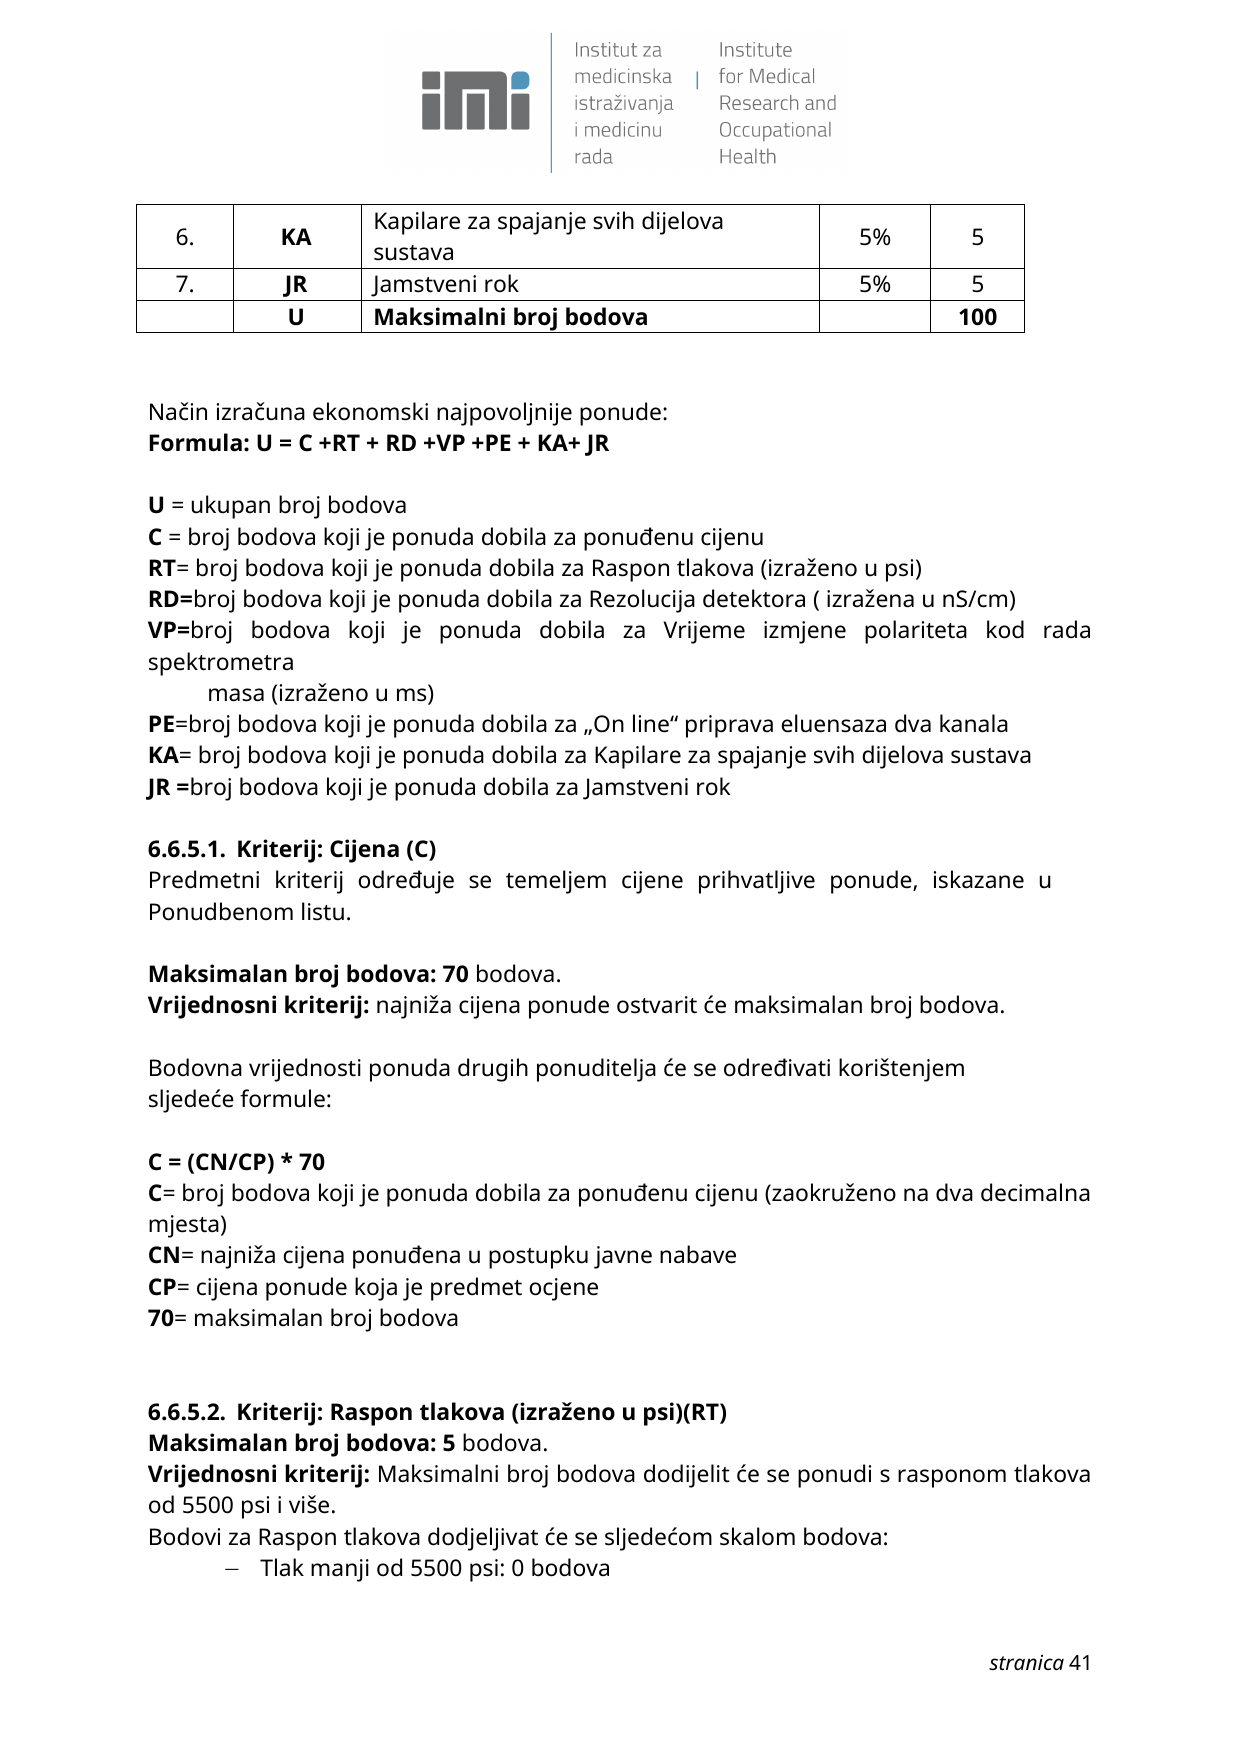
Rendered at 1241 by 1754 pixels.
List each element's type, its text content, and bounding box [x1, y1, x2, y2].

list Kriterij: Cijena (C) [148, 833, 1093, 864]
list Tlak manji od 5500 psi: 0 bodova [223, 1552, 1093, 1583]
text Vrijednosni kriterij: Maksimalni broj bodova dodijelit će se ponudi s rasponom tlakova od 5500 psi i više. [148, 1458, 1093, 1521]
table_cell 7. [137, 269, 233, 300]
text 70= maksimalan broj bodova [148, 1302, 1093, 1333]
text C= broj bodova koji je ponuda dobila za ponuđenu cijenu (zaokruženo na dva decimalna mjesta) [148, 1177, 1093, 1239]
text PE=broj bodova koji je ponuda dobila za „On line“ priprava eluensaza dva kanala [148, 708, 1093, 739]
table_cell [820, 301, 930, 332]
table_cell [137, 301, 233, 332]
text Maksimalan broj bodova: 70 bodova. [148, 958, 1053, 989]
text CP= cijena ponude koja je predmet ocjene [148, 1271, 1093, 1302]
text KA= broj bodova koji je ponuda dobila za Kapilare za spajanje svih dijelova sustava [148, 739, 1093, 771]
table_cell 5 [931, 205, 1024, 267]
text Bodovna vrijednosti ponuda drugih ponuditelja će se određivati korištenjem sljedeće formule: [148, 1052, 1053, 1114]
table_cell Maksimalni broj bodova [362, 301, 819, 332]
table_cell U [234, 301, 361, 332]
text Maksimalan broj bodova: 5 bodova. [148, 1427, 1053, 1458]
text CN= najniža cijena ponuđena u postupku javne nabave [148, 1239, 1093, 1271]
text JR =broj bodova koji je ponuda dobila za Jamstveni rok [148, 771, 1093, 802]
table_cell 5% [820, 205, 930, 267]
table_cell 5% [820, 269, 930, 300]
text Predmetni kriterij određuje se temeljem cijene prihvatljive ponude, iskazane u Ponudbenom listu. [148, 864, 1053, 927]
list Kriterij: Raspon tlakova (izraženo u psi)(RT) [148, 1396, 1093, 1427]
text RD=broj bodova koji je ponuda dobila za Rezolucija detektora ( izražena u nS/cm) [148, 583, 1093, 614]
table_cell 6. [137, 205, 233, 267]
text U = ukupan broj bodova [148, 489, 1093, 521]
table_cell 100 [931, 301, 1024, 332]
text VP=broj bodova koji je ponuda dobila za Vrijeme izmjene polariteta kod rada spektrometra [148, 614, 1093, 677]
table_cell 5 [931, 269, 1024, 300]
text masa (izraženo u ms) [148, 677, 1093, 708]
text RT= broj bodova koji je ponuda dobila za Raspon tlakova (izraženo u psi) [148, 552, 1093, 583]
table_cell Jamstveni rok [362, 269, 819, 300]
table_cell KA [234, 205, 361, 267]
text Vrijednosni kriterij: najniža cijena ponude ostvarit će maksimalan broj bodova. [148, 989, 1053, 1021]
picture [378, 27, 851, 174]
table_cell Kapilare za spajanje svih dijelova sustava [362, 205, 819, 267]
table_cell JR [234, 269, 361, 300]
text Formula: U = C +RT + RD +VP +PE + KA+ JR [148, 427, 1093, 458]
text C = (CN/CP) * 70 [148, 1146, 1093, 1177]
text Način izračuna ekonomski najpovoljnije ponude: [148, 396, 1093, 427]
text Bodovi za Raspon tlakova dodjeljivat će se sljedećom skalom bodova: [148, 1521, 1093, 1552]
text C = broj bodova koji je ponuda dobila za ponuđenu cijenu [148, 521, 1093, 552]
